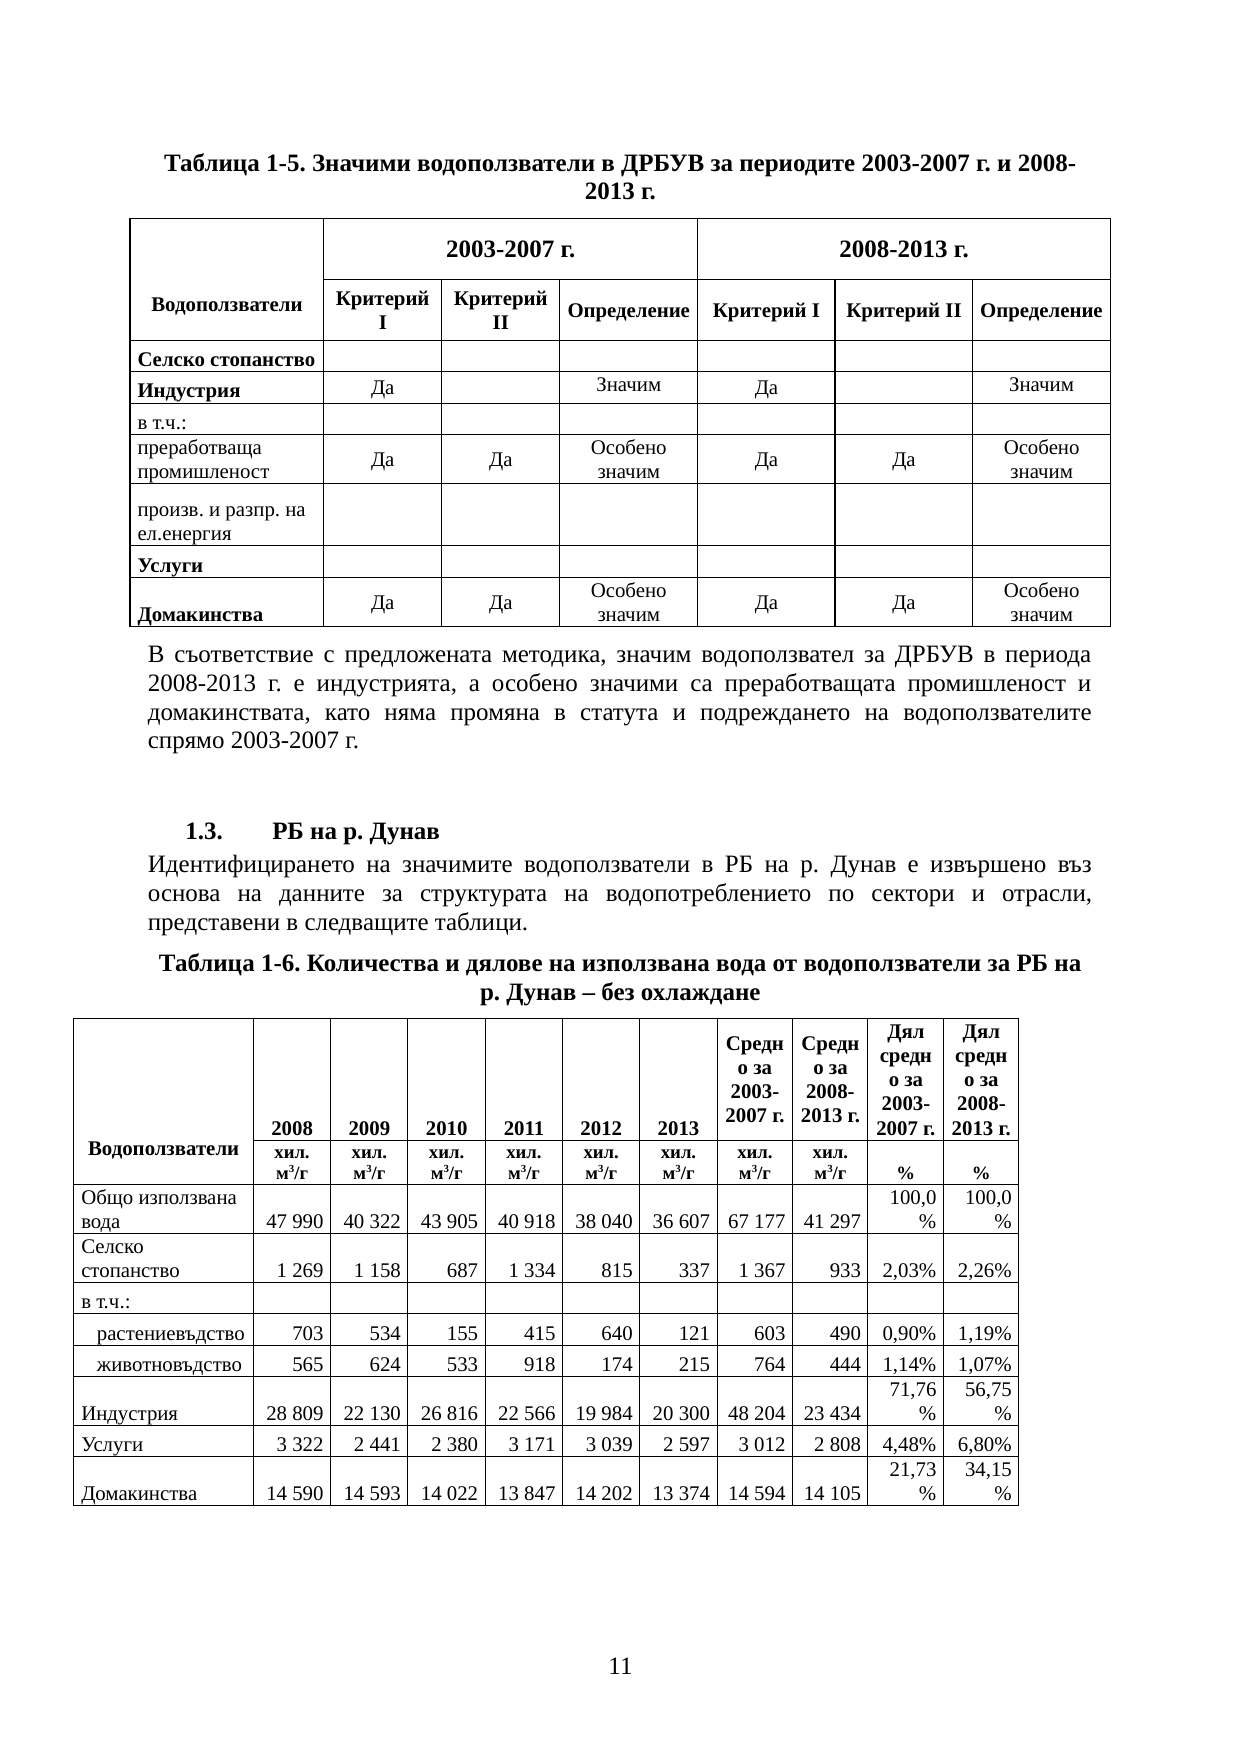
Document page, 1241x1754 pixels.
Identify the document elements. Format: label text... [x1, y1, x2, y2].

table_cell [560, 341, 697, 371]
table_cell 1,14% [868, 1346, 943, 1376]
table_header 2013 [640, 1019, 717, 1139]
table_cell растениевъдство [74, 1314, 253, 1344]
table_cell 703 [254, 1314, 330, 1344]
table_cell 26 816 [408, 1377, 485, 1425]
table_header Водоползватели [74, 1019, 253, 1184]
table_cell [560, 484, 697, 545]
table_cell 215 [640, 1346, 717, 1376]
table_header Водоползватели [131, 219, 323, 340]
table_cell 415 [486, 1314, 562, 1344]
table_cell [836, 372, 972, 402]
table_cell [698, 341, 834, 371]
table_cell [973, 546, 1110, 577]
table_cell [324, 546, 441, 577]
table_cell 603 [718, 1314, 792, 1344]
table_cell [324, 404, 441, 434]
table_cell хил.м3/г [640, 1141, 717, 1184]
table_cell животновъдство [74, 1346, 253, 1376]
table_cell [560, 404, 697, 434]
table_cell 40 322 [331, 1185, 407, 1233]
subtitle РБ на р. Дунав [185, 816, 1093, 845]
table_cell Определение [560, 280, 697, 340]
table_cell Да [836, 578, 972, 626]
table_cell 815 [563, 1234, 639, 1282]
table_cell 337 [640, 1234, 717, 1282]
table_cell Селско стопанство [74, 1234, 253, 1282]
table_cell [324, 341, 441, 371]
table_cell хил.м3/г [793, 1141, 867, 1184]
table_cell [442, 546, 559, 577]
table_cell [868, 1283, 943, 1313]
table_cell 933 [793, 1234, 867, 1282]
table_cell в т.ч.: [131, 404, 323, 434]
table_cell [698, 404, 834, 434]
table_cell [973, 404, 1110, 434]
table_cell 1 269 [254, 1234, 330, 1282]
table_cell 533 [408, 1346, 485, 1376]
table_header 2012 [563, 1019, 639, 1139]
table_cell [944, 1283, 1018, 1313]
table_cell Критерий I [698, 280, 834, 340]
table_cell хил.м3/г [563, 1141, 639, 1184]
table_cell 43 905 [408, 1185, 485, 1233]
table_cell [836, 404, 972, 434]
table_cell Критерий II [836, 280, 972, 340]
table_cell Да [836, 435, 972, 483]
table_header Дял средно за 2008-2013 г. [944, 1019, 1018, 1139]
table_cell [442, 372, 559, 402]
table_cell 121 [640, 1314, 717, 1344]
table_cell Услуги [74, 1426, 253, 1456]
table_cell 0,90% [868, 1314, 943, 1344]
table_cell [331, 1283, 407, 1313]
table_cell 6,80% [944, 1426, 1018, 1456]
table_header 2011 [486, 1019, 562, 1139]
table_cell 13 374 [640, 1457, 717, 1505]
table_cell 14 202 [563, 1457, 639, 1505]
table_cell Селско стопанство [131, 341, 323, 371]
table_cell 3 171 [486, 1426, 562, 1456]
table_cell [408, 1283, 485, 1313]
table_cell [324, 484, 441, 545]
table_cell [254, 1283, 330, 1313]
table_cell 687 [408, 1234, 485, 1282]
table_cell 14 022 [408, 1457, 485, 1505]
table_cell 1 158 [331, 1234, 407, 1282]
table_cell 28 809 [254, 1377, 330, 1425]
table_cell 38 040 [563, 1185, 639, 1233]
table_cell % [944, 1141, 1018, 1184]
table_cell 1 334 [486, 1234, 562, 1282]
table_cell [486, 1283, 562, 1313]
table_header 2010 [408, 1019, 485, 1139]
table_cell Особено значим [560, 435, 697, 483]
table_header 2009 [331, 1019, 407, 1139]
table_cell Особено значим [973, 578, 1110, 626]
table_cell Да [442, 435, 559, 483]
table_header Средно за 2008-2013 г. [793, 1019, 867, 1139]
table_cell Особено значим [560, 578, 697, 626]
table_cell 155 [408, 1314, 485, 1344]
table_cell Критерий II [442, 280, 559, 340]
table_cell [640, 1283, 717, 1313]
table_cell Да [698, 435, 834, 483]
table_cell 2,26% [944, 1234, 1018, 1282]
table_cell Да [442, 578, 559, 626]
table_cell [973, 341, 1110, 371]
table_cell 534 [331, 1314, 407, 1344]
table_cell 2 597 [640, 1426, 717, 1456]
table_cell [698, 546, 834, 577]
table_cell 14 594 [718, 1457, 792, 1505]
table_cell Общо използвана вода [74, 1185, 253, 1233]
table_cell [563, 1283, 639, 1313]
text Таблица 1-6. Количества и дялове на използвана вода от водоползватели за РБ на р. Дунав – без охлаждане [148, 948, 1093, 1006]
table_cell 23 434 [793, 1377, 867, 1425]
table_cell 3 322 [254, 1426, 330, 1456]
table_cell 764 [718, 1346, 792, 1376]
table_cell [836, 484, 972, 545]
table_cell 100,0% [944, 1185, 1018, 1233]
table_header Средно за 2003-2007 г. [718, 1019, 792, 1139]
table_cell [836, 341, 972, 371]
table_cell 1 367 [718, 1234, 792, 1282]
table_cell 640 [563, 1314, 639, 1344]
table_cell [973, 484, 1110, 545]
table_cell 918 [486, 1346, 562, 1376]
table_cell Да [324, 435, 441, 483]
table_cell 2 808 [793, 1426, 867, 1456]
table_cell 48 204 [718, 1377, 792, 1425]
table_header 2003-2007 г. [324, 219, 697, 279]
table_cell 565 [254, 1346, 330, 1376]
table_cell Услуги [131, 546, 323, 577]
table_cell Особено значим [973, 435, 1110, 483]
table_cell 56,75% [944, 1377, 1018, 1425]
table_cell Да [698, 372, 834, 402]
table_cell [442, 484, 559, 545]
table_cell хил.м3/г [331, 1141, 407, 1184]
table_cell 174 [563, 1346, 639, 1376]
text Таблица 1-5. Значими водоползватели в ДРБУВ за периодите 2003-2007 г. и 2008-2013 г. [148, 148, 1093, 205]
table_cell 3 039 [563, 1426, 639, 1456]
table_cell 490 [793, 1314, 867, 1344]
table_cell хил.м3/г [408, 1141, 485, 1184]
table_cell в т.ч.: [74, 1283, 253, 1313]
table_cell 34,15% [944, 1457, 1018, 1505]
table_cell [836, 546, 972, 577]
table_cell Индустрия [131, 372, 323, 402]
table_cell 36 607 [640, 1185, 717, 1233]
table_cell 22 130 [331, 1377, 407, 1425]
table_cell 1,19% [944, 1314, 1018, 1344]
table_cell Индустрия [74, 1377, 253, 1425]
table_cell 624 [331, 1346, 407, 1376]
table_cell 100,0% [868, 1185, 943, 1233]
table_cell хил.м3/г [254, 1141, 330, 1184]
table_cell 14 590 [254, 1457, 330, 1505]
table_cell 67 177 [718, 1185, 792, 1233]
table_cell Да [324, 578, 441, 626]
table_cell хил.м3/г [486, 1141, 562, 1184]
table_cell % [868, 1141, 943, 1184]
table_cell 13 847 [486, 1457, 562, 1505]
table_cell 4,48% [868, 1426, 943, 1456]
table_header Дял средно за 2003-2007 г. [868, 1019, 943, 1139]
table_cell 14 593 [331, 1457, 407, 1505]
table_cell Домакинства [74, 1457, 253, 1505]
table_cell [560, 546, 697, 577]
table_cell 41 297 [793, 1185, 867, 1233]
table_cell [793, 1283, 867, 1313]
table_cell преработваща промишленост [131, 435, 323, 483]
table_cell 21,73% [868, 1457, 943, 1505]
table_cell хил.м3/г [718, 1141, 792, 1184]
table_header 2008-2013 г. [698, 219, 1110, 279]
table_cell Да [324, 372, 441, 402]
table_cell 71,76% [868, 1377, 943, 1425]
table_cell 3 012 [718, 1426, 792, 1456]
table_header 2008 [254, 1019, 330, 1139]
table_cell 47 990 [254, 1185, 330, 1233]
table_cell [442, 341, 559, 371]
table_cell Значим [973, 372, 1110, 402]
table_cell [698, 484, 834, 545]
text В съответствие с предложената методика, значим водоползвател за ДРБУВ в периода 2008-2013 г. е индустрията, а особено значими са преработващата промишленост и домакинствата, като няма промяна в статута и подреждането на водоползвателите спрямо 2003-2007 г. [148, 639, 1093, 754]
table_cell 22 566 [486, 1377, 562, 1425]
table_cell 2 441 [331, 1426, 407, 1456]
table_cell Значим [560, 372, 697, 402]
table_cell [442, 404, 559, 434]
table_cell 20 300 [640, 1377, 717, 1425]
table_cell [718, 1283, 792, 1313]
table_cell Домакинства [131, 578, 323, 626]
table_cell 2,03% [868, 1234, 943, 1282]
table_cell Да [698, 578, 834, 626]
text Идентифицирането на значимите водоползватели в РБ на р. Дунав е извършено въз основа на данните за структурата на водопотреблението по сектори и отрасли, представени в следващите таблици. [148, 849, 1093, 936]
table_cell 19 984 [563, 1377, 639, 1425]
table_cell Критерий I [324, 280, 441, 340]
table_cell 1,07% [944, 1346, 1018, 1376]
table_cell произв. и разпр. на ел.енергия [131, 484, 323, 545]
table_cell 14 105 [793, 1457, 867, 1505]
table_cell 2 380 [408, 1426, 485, 1456]
table_cell Определение [973, 280, 1110, 340]
table_cell 40 918 [486, 1185, 562, 1233]
table_cell 444 [793, 1346, 867, 1376]
